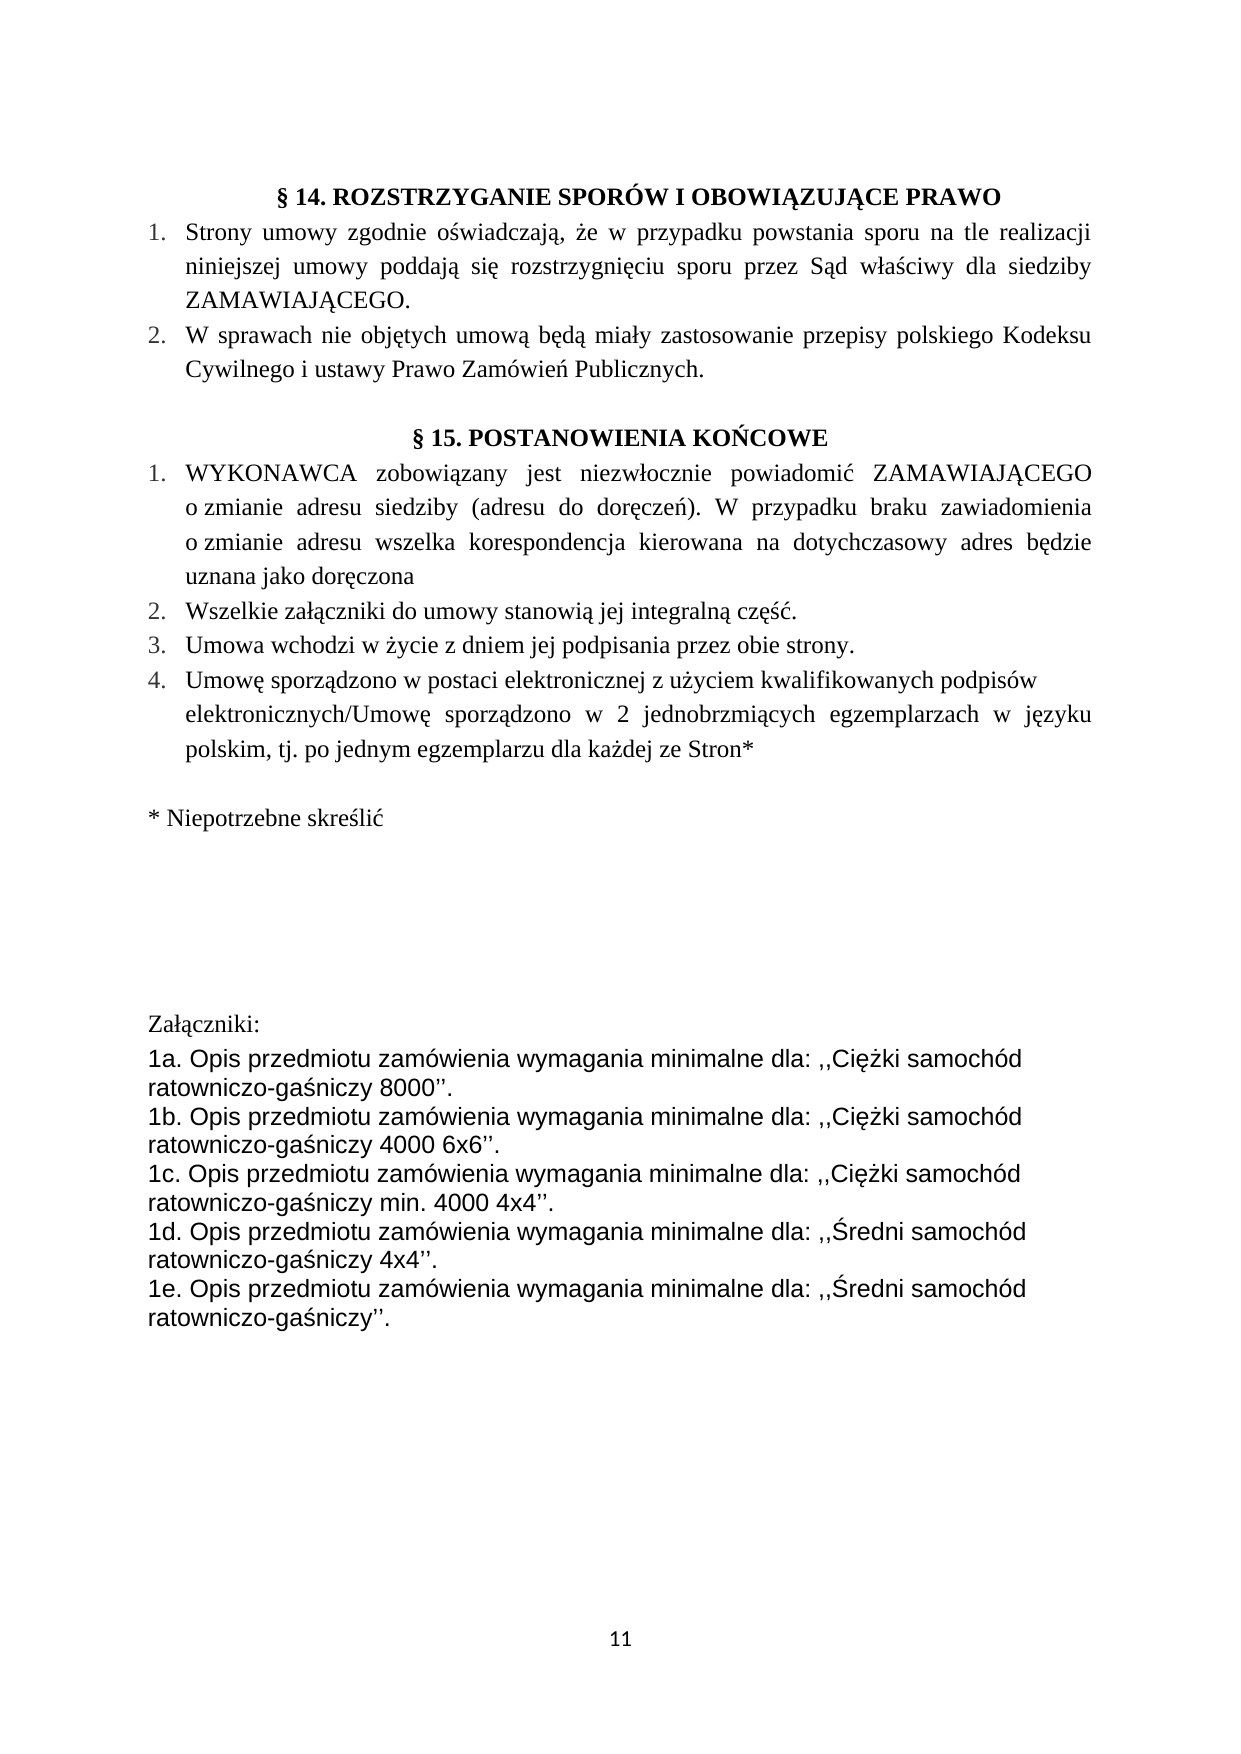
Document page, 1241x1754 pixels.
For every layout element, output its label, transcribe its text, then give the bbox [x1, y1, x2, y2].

list Umowę sporządzono w postaci elektronicznej z użyciem kwalifikowanych podpisów [148, 665, 1093, 693]
list Umowa wchodzi w życie z dniem jej podpisania przez obie strony. [148, 630, 1093, 659]
text § 15. POSTANOWIENIA KOŃCOWE [148, 423, 1093, 452]
text 1b. Opis przedmiotu zamówienia wymagania minimalne dla: ,,Ciężki samochód ratowniczo-gaśniczy 4000 6x6’’. [148, 1102, 1093, 1159]
text 1e. Opis przedmiotu zamówienia wymagania minimalne dla: ,,Średni samochód ratowniczo-gaśniczy’’. [148, 1274, 1093, 1332]
list § 14. ROZSTRZYGANIE SPORÓW I OBOWIĄZUJĄCE PRAWO [185, 182, 1093, 211]
list Strony umowy zgodnie oświadczają, że w przypadku powstania sporu na tle realizacji niniejszej umowy poddają się rozstrzygnięciu sporu przez Sąd właściwy dla siedziby ZAMAWIAJĄCEGO. [148, 217, 1093, 314]
text Załączniki: [148, 1009, 1093, 1038]
text 1c. Opis przedmiotu zamówienia wymagania minimalne dla: ,,Ciężki samochód ratowniczo-gaśniczy min. 4000 4x4’’. [148, 1159, 1093, 1217]
text 1d. Opis przedmiotu zamówienia wymagania minimalne dla: ,,Średni samochód ratowniczo-gaśniczy 4x4’’. [148, 1217, 1093, 1274]
text 1a. Opis przedmiotu zamówienia wymagania minimalne dla: ,,Ciężki samochód ratowniczo-gaśniczy 8000’’. [148, 1044, 1093, 1102]
list W sprawach nie objętych umową będą miały zastosowanie przepisy polskiego Kodeksu Cywilnego i ustawy Prawo Zamówień Publicznych. [148, 320, 1093, 383]
list Wszelkie załączniki do umowy stanowią jej integralną część. [148, 596, 1093, 624]
list WYKONAWCA zobowiązany jest niezwłocznie powiadomić ZAMAWIAJĄCEGO o zmianie adresu siedziby (adresu do doręczeń). W przypadku braku zawiadomienia o zmianie adresu wszelka korespondencja kierowana na dotychczasowy adres będzie uznana jako doręczona [148, 458, 1093, 590]
list * Niepotrzebne skreślić [148, 803, 1093, 831]
list elektronicznych/Umowę sporządzono w 2 jednobrzmiących egzemplarzach w języku polskim, tj. po jednym egzemplarzu dla każdej ze Stron* [185, 699, 1093, 762]
